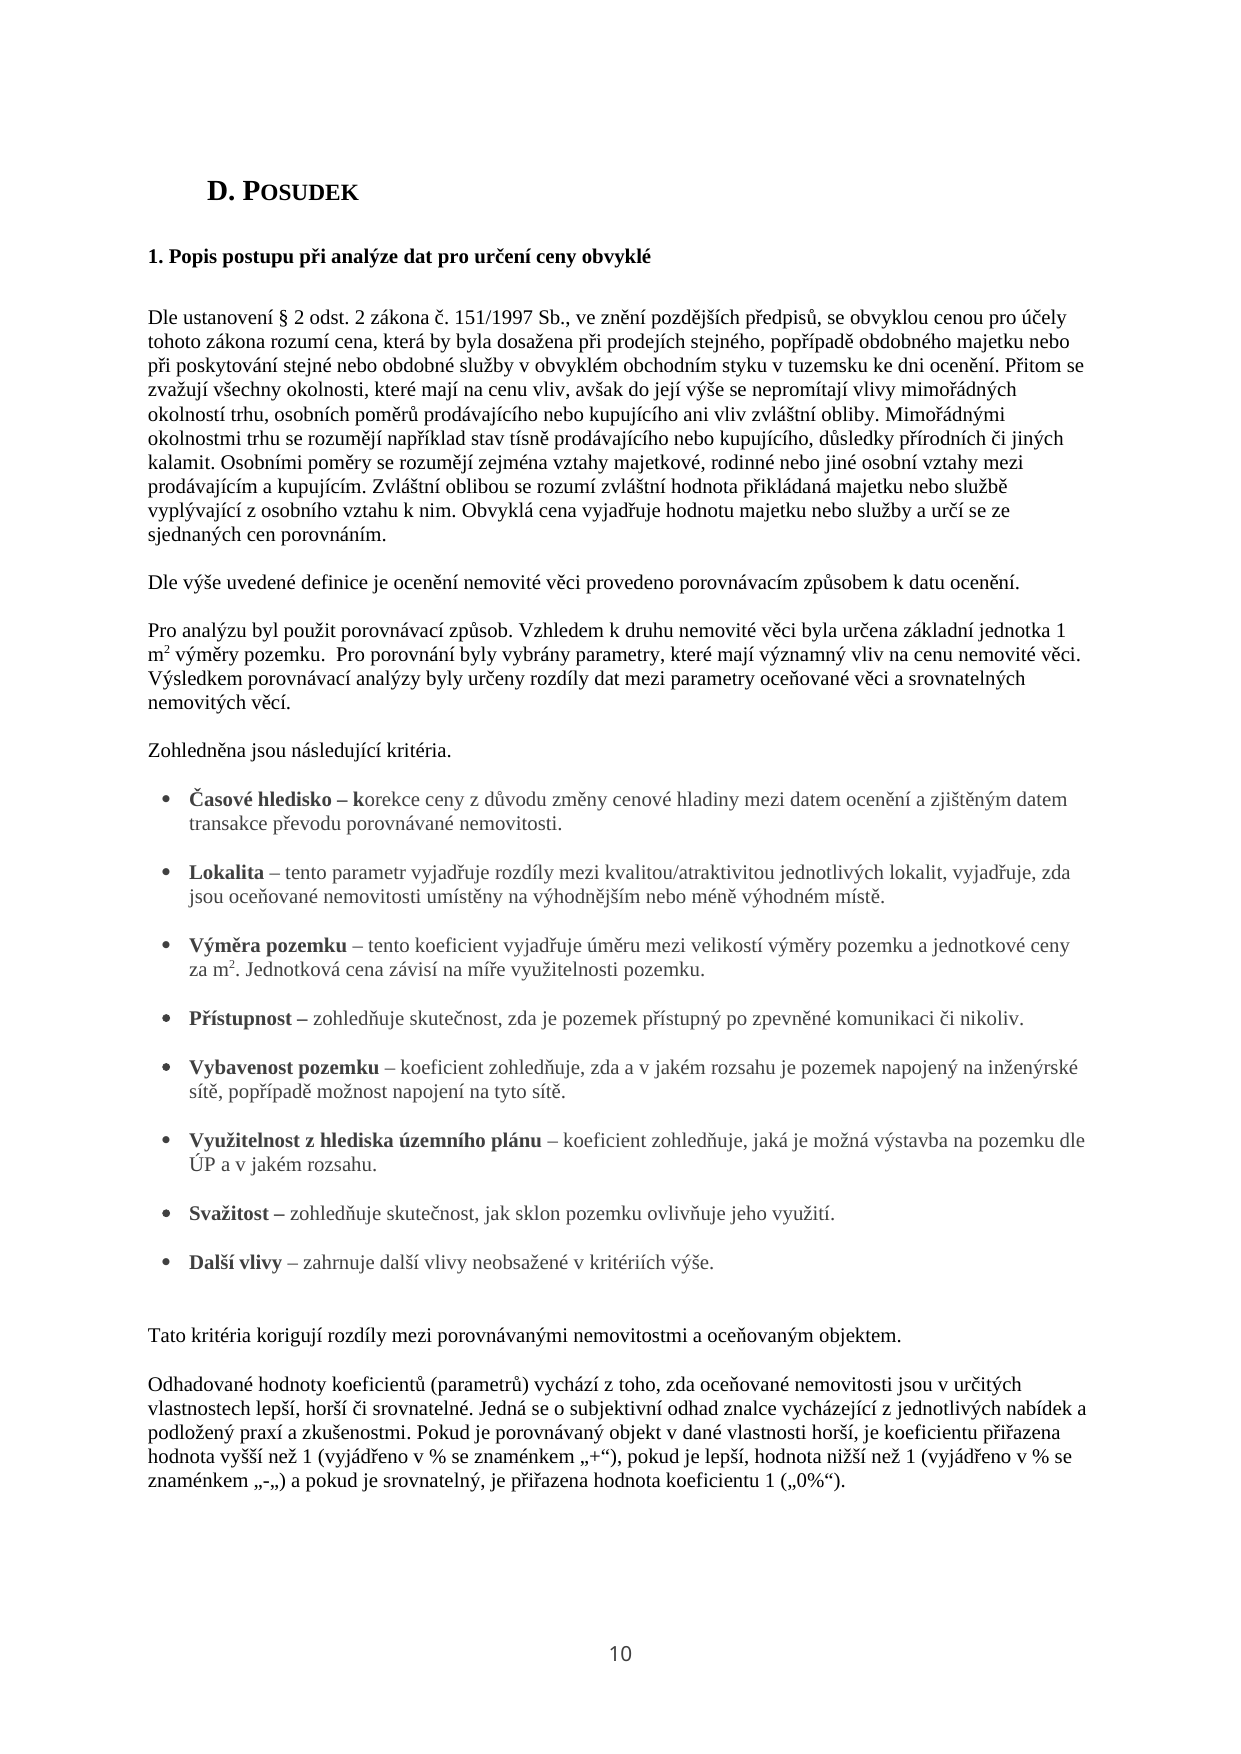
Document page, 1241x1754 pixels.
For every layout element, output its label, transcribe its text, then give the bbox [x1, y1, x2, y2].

text Využitelnost z hlediska územního plánu – koeficient zohledňuje, jaká je možná výstavba na pozemku dle ÚP a v jakém rozsahu. [162, 1128, 1093, 1176]
text Zohledněna jsou následující kritéria. [148, 738, 1093, 762]
text Pro analýzu byl použit porovnávací způsob. Vzhledem k druhu nemovité věci byla určena základní jednotka 1 m2 výměry pozemku. Pro porovnání byly vybrány parametry, které mají významný vliv na cenu nemovité věci. Výsledkem porovnávací analýzy byly určeny rozdíly dat mezi parametry oceňované věci a srovnatelných nemovitých věcí. [148, 618, 1093, 714]
text Výměra pozemku – tento koeficient vyjadřuje úměru mezi velikostí výměry pozemku a jednotkové ceny za m2. Jednotková cena závisí na míře využitelnosti pozemku. [162, 933, 1093, 981]
text Svažitost – zohledňuje skutečnost, jak sklon pozemku ovlivňuje jeho využití. [162, 1201, 1093, 1225]
text Přístupnost – zohledňuje skutečnost, zda je pozemek přístupný po zpevněné komunikaci či nikoliv. [162, 1006, 1093, 1030]
text Časové hledisko – korekce ceny z důvodu změny cenové hladiny mezi datem ocenění a zjištěným datem transakce převodu porovnávané nemovitosti. [162, 786, 1093, 834]
text Lokalita – tento parametr vyjadřuje rozdíly mezi kvalitou/atraktivitou jednotlivých lokalit, vyjadřuje, zda jsou oceňované nemovitosti umístěny na výhodnějším nebo méně výhodném místě. [162, 859, 1093, 908]
text Další vlivy – zahrnuje další vlivy neobsažené v kritériích výše. [162, 1250, 1093, 1274]
text Dle ustanovení § 2 odst. 2 zákona č. 151/1997 Sb., ve znění pozdějších předpisů, se obvyklou cenou pro účely tohoto zákona rozumí cena, která by byla dosažena při prodejích stejného, popřípadě obdobného majetku nebo při poskytování stejné nebo obdobné služby v obvyklém obchodním styku v tuzemsku ke dni ocenění. Přitom se zvažují všechny okolnosti, které mají na cenu vliv, avšak do její výše se nepromítají vlivy mimořádných okolností trhu, osobních poměrů prodávajícího nebo kupujícího ani vliv zvláštní obliby. Mimořádnými okolnostmi trhu se rozumějí například stav tísně prodávajícího nebo kupujícího, důsledky přírodních či jiných kalamit. Osobními poměry se rozumějí zejména vztahy majetkové, rodinné nebo jiné osobní vztahy mezi prodávajícím a kupujícím. Zvláštní oblibou se rozumí zvláštní hodnota přikládaná majetku nebo službě vyplývající z osobního vztahu k nim. Obvyklá cena vyjadřuje hodnotu majetku nebo služby a určí se ze sjednaných cen porovnáním. [148, 305, 1093, 546]
text Vybavenost pozemku – koeficient zohledňuje, zda a v jakém rozsahu je pozemek napojený na inženýrské sítě, popřípadě možnost napojení na tyto sítě. [162, 1055, 1093, 1103]
text Odhadované hodnoty koeficientů (parametrů) vychází z toho, zda oceňované nemovitosti jsou v určitých vlastnostech lepší, horší či srovnatelné. Jedná se o subjektivní odhad znalce vycházející z jednotlivých nabídek a podložený praxí a zkušenostmi. Pokud je porovnávaný objekt v dané vlastnosti horší, je koeficientu přiřazena hodnota vyšší než 1 (vyjádřeno v % se znaménkem „+“), pokud je lepší, hodnota nižší než 1 (vyjádřeno v % se znaménkem „-„) a pokud je srovnatelný, je přiřazena hodnota koeficientu 1 („0%“). [148, 1371, 1093, 1492]
text Posudek [207, 173, 1093, 206]
text Tato kritéria korigují rozdíly mezi porovnávanými nemovitostmi a oceňovaným objektem. [148, 1323, 1093, 1347]
text Popis postupu při analýze dat pro určení ceny obvyklé [148, 244, 1093, 268]
text Dle výše uvedené definice je ocenění nemovité věci provedeno porovnávacím způsobem k datu ocenění. [148, 570, 1093, 594]
